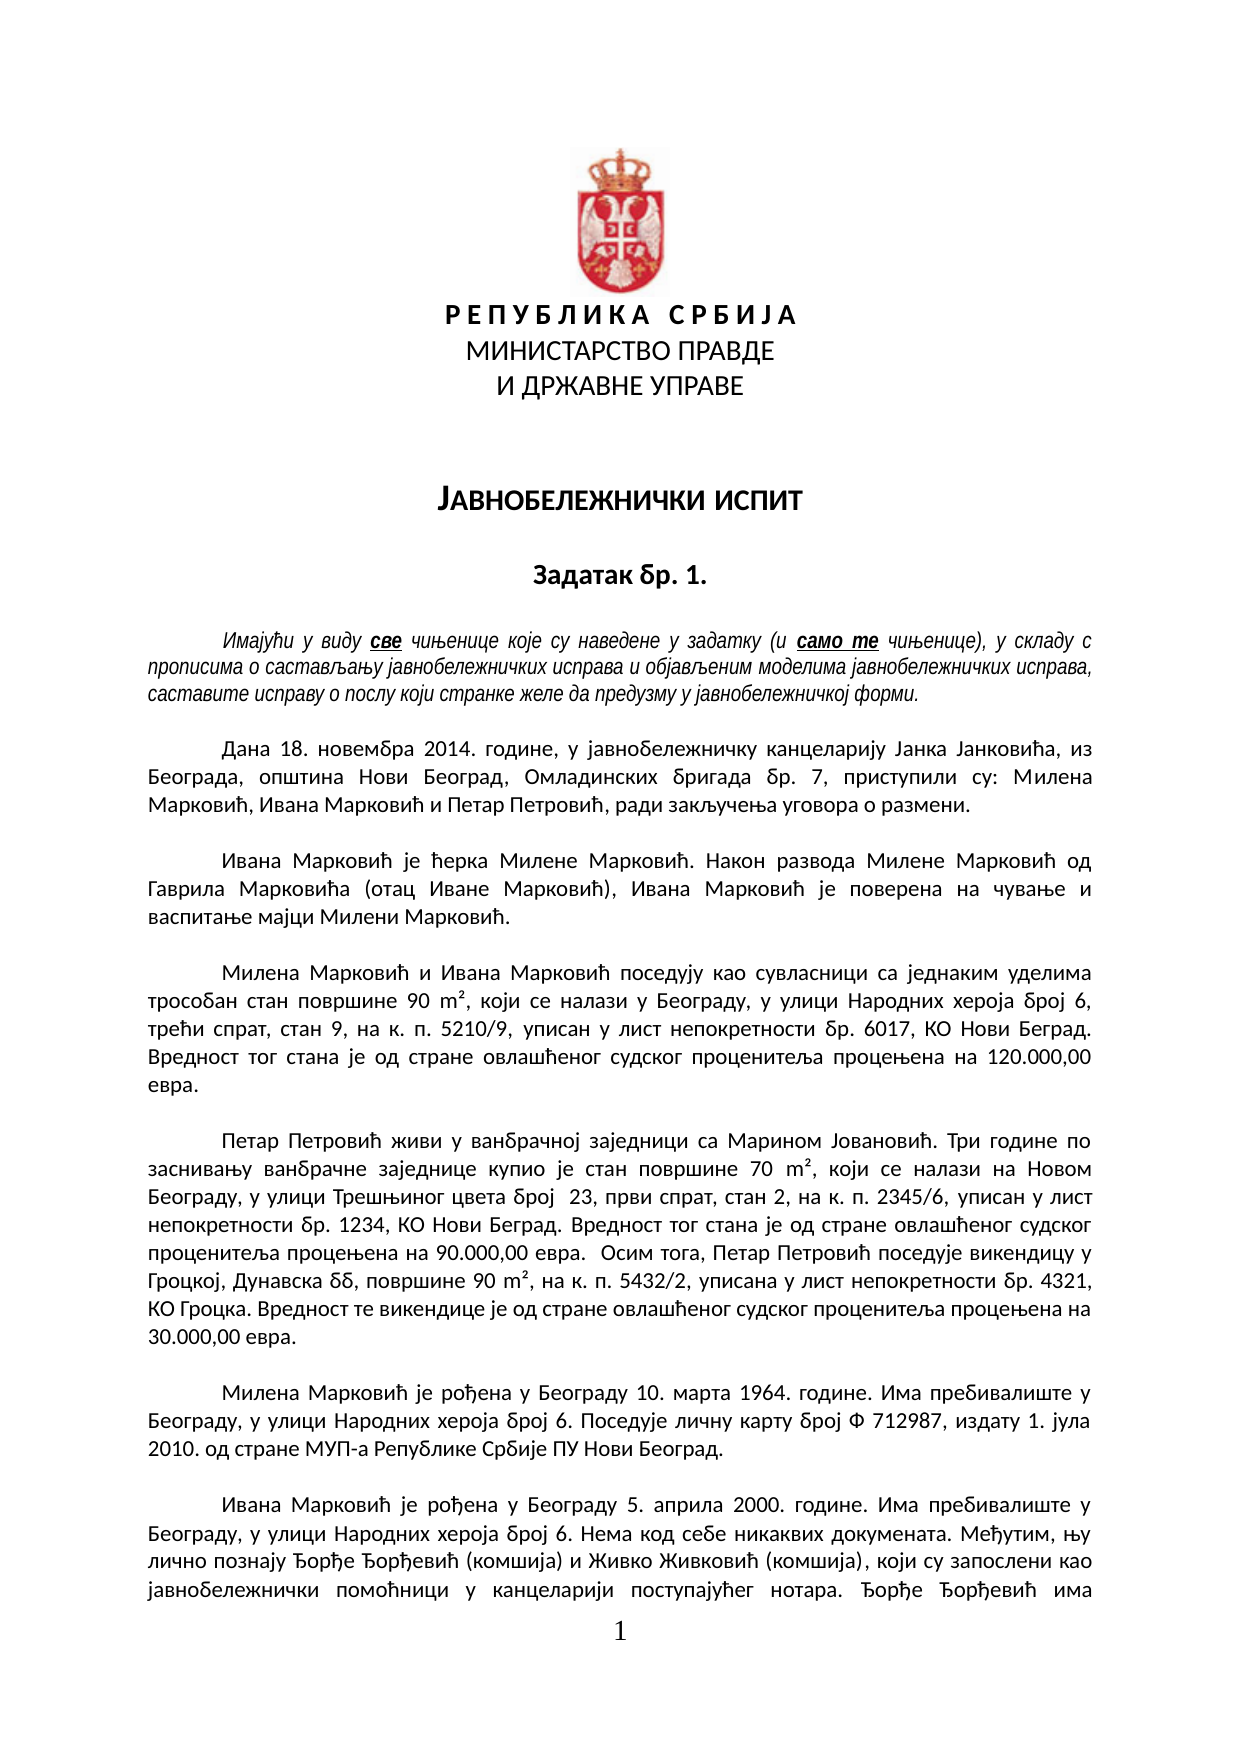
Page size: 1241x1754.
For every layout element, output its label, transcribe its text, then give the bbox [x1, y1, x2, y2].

text Р е п у б л и к а С р б и ј а [148, 296, 1093, 332]
text Милена Марковић и Ивана Марковић поседују као сувласници са једнаким уделима трособан стан површине 90 m², који се налази у Београду, у улици Народних хероја број 6, трећи спрат, стан 9, на к. п. 5210/9, уписан у лист непокретности бр. 6017, КО Нови Беград. Вредност тог стана је од стране овлашћеног судског проценитеља процењена на 120.000,00 евра. [148, 958, 1093, 1098]
text Јавнобележнички испит [148, 474, 1093, 520]
text Имајући у виду све чињенице које су наведене у задатку (и само те чињенице), у складу с прописима o састављању јавнобележничких исправа и објављеним моделима јавнобележничких исправа, саставите исправу о послу који странке желе да предузму у јавнобележничкој форми. [148, 627, 1093, 706]
text Ивана Марковић је ћерка Милене Марковић. Након развода Милене Марковић од Гаврила Марковића (отац Иване Марковић), Ивана Марковић је поверена на чување и васпитање мајци Милени Марковић. [148, 846, 1093, 930]
picture [570, 147, 670, 297]
text Дана 18. новембра 2014. године, у јавнобележничку канцеларију Јaнка Јанковића, из Београда, општина Нови Београд, Омладинских бригада бр. 7, приступили су: Милена Марковић, Ивана Марковић и Петар Петровић, ради закључења уговора о размени. [148, 734, 1093, 818]
text MИнистарство правде [148, 332, 1093, 367]
text Петар Петровић живи у ванбрачној заједници са Марином Јовановић. Три године по заснивању ванбрачне заједнице купио је стан површине 70 m², који се налази на Новом Београду, у улици Трешњиног цвета број 23, први спрат, стан 2, на к. п. 2345/6, уписан у лист непокретности бр. 1234, КО Нови Беград. Вредност тог стана је од стране овлашћеног судског проценитеља процењена на 90.000,00 евра. Осим тога, Петар Петровић поседује викендицу у Гроцкој, Дунавска бб, површине 90 m², на к. п. 5432/2, уписана у лист непокретности бр. 4321, КО Гроцка. Вредност те викендице је од стране овлашћеног судског проценитеља процењена на 30.000,00 евра. [148, 1126, 1093, 1351]
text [148, 1491, 1093, 1603]
text Задатак бр. 1. [148, 556, 1093, 591]
text и државне управе [148, 367, 1093, 403]
text Милена Марковић је рођена у Београду 10. марта 1964. године. Има пребивалиште у Београду, у улици Народних хероја број 6. Поседује личну карту број Ф 712987, издату 1. јула 2010. од стране МУП-а Републике Србије ПУ Нови Београд. [148, 1378, 1093, 1463]
